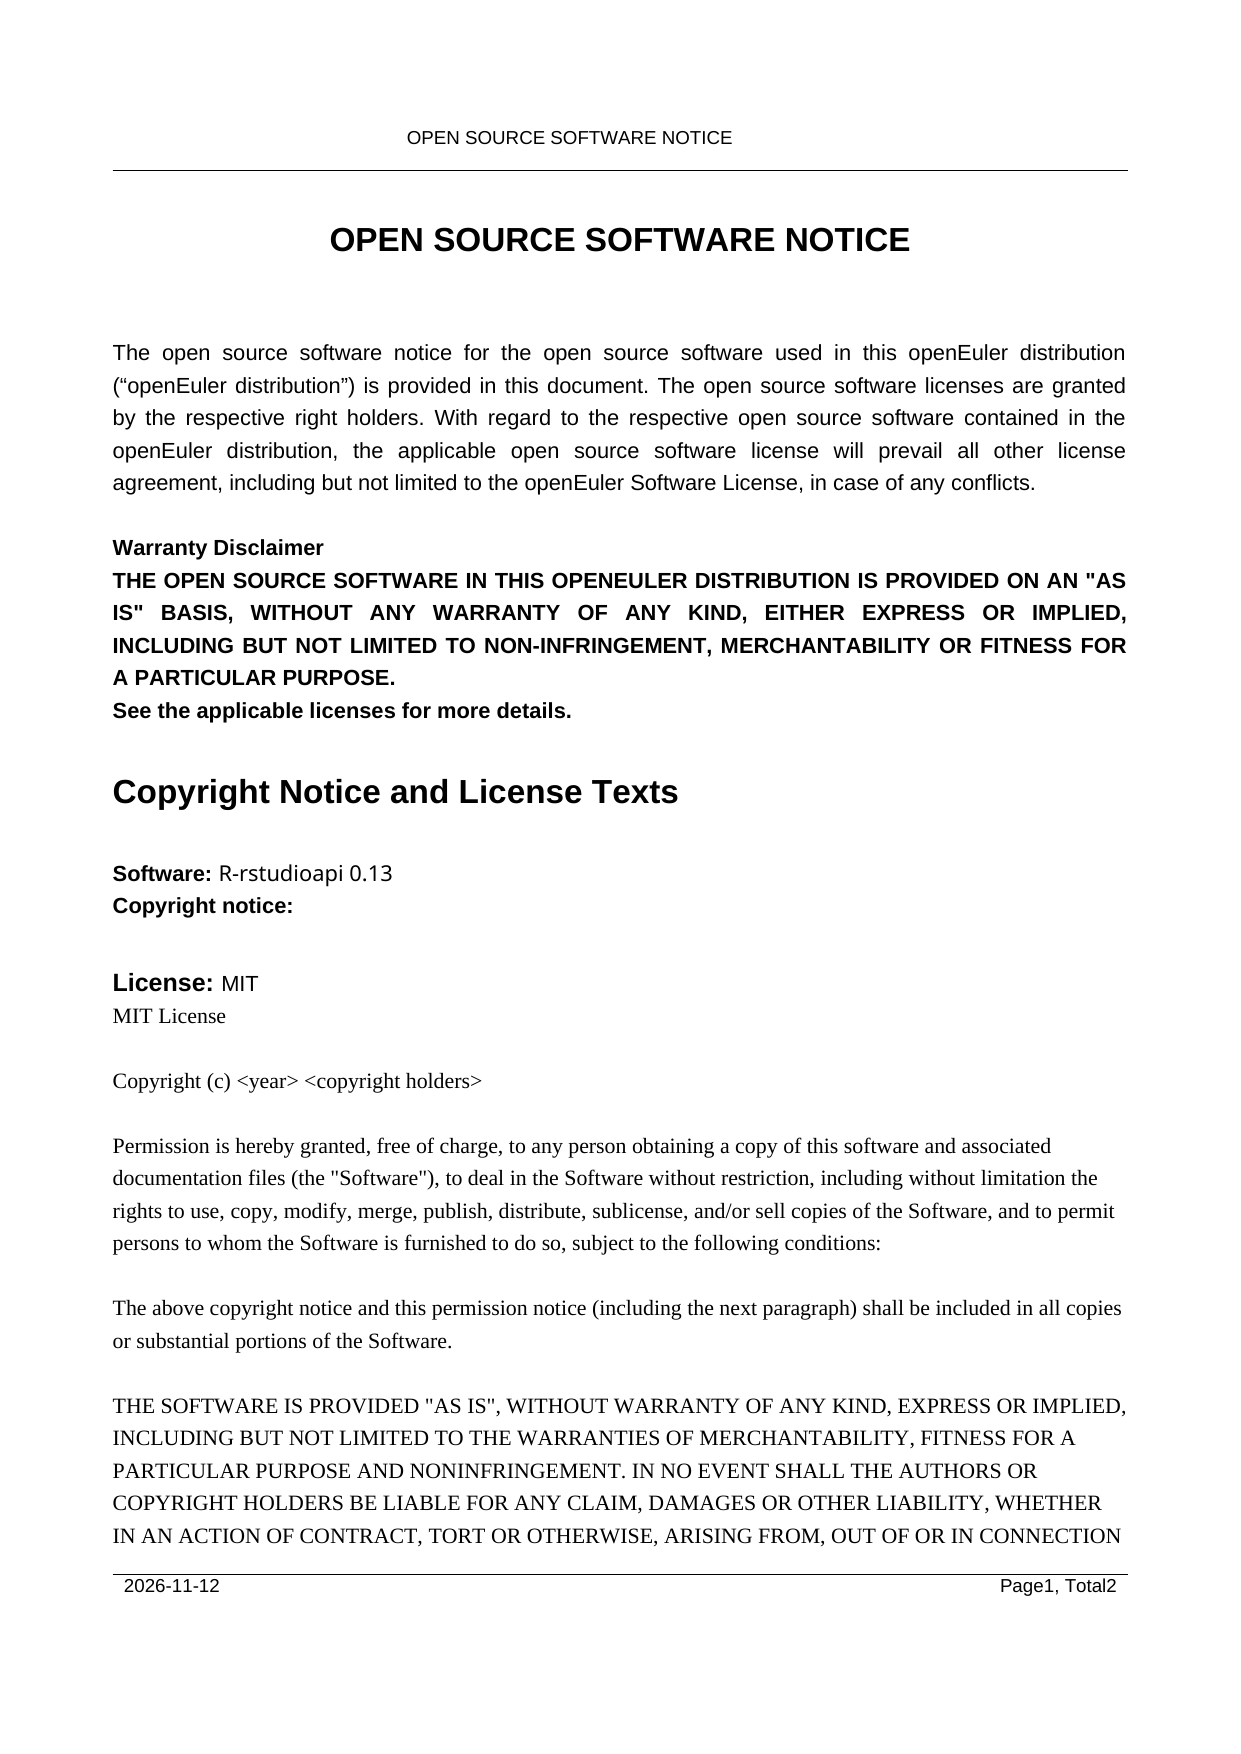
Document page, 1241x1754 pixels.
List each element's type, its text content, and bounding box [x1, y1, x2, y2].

text Copyright Notice and License Texts [112, 759, 1128, 824]
text OPEN SOURCE SOFTWARE NOTICE [112, 206, 1128, 271]
text Warranty Disclaimer [112, 531, 1128, 564]
text THE OPEN SOURCE SOFTWARE IN THIS OPENEULER DISTRIBUTION IS PROVIDED ON AN "AS IS" BASIS, WITHOUT ANY WARRANTY OF ANY KIND, EITHER EXPRESS OR IMPLIED, INCLUDING BUT NOT LIMITED TO NON-INFRINGEMENT, MERCHANTABILITY OR FITNESS FOR A PARTICULAR PURPOSE. See the applicable licenses for more details. [112, 564, 1128, 726]
text The open source software notice for the open source software used in this openEuler distribution (“openEuler distribution”) is provided in this document. The open source software licenses are granted by the respective right holders. With regard to the respective open source software contained in the openEuler distribution, the applicable open source software license will prevail all other license agreement, including but not limited to the openEuler Software License, in case of any conflicts. [112, 336, 1128, 499]
text Copyright notice: [112, 889, 1128, 921]
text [112, 999, 1128, 1551]
text License: MIT [112, 966, 1128, 999]
title Software: R-rstudioapi 0.13 [112, 856, 1128, 889]
